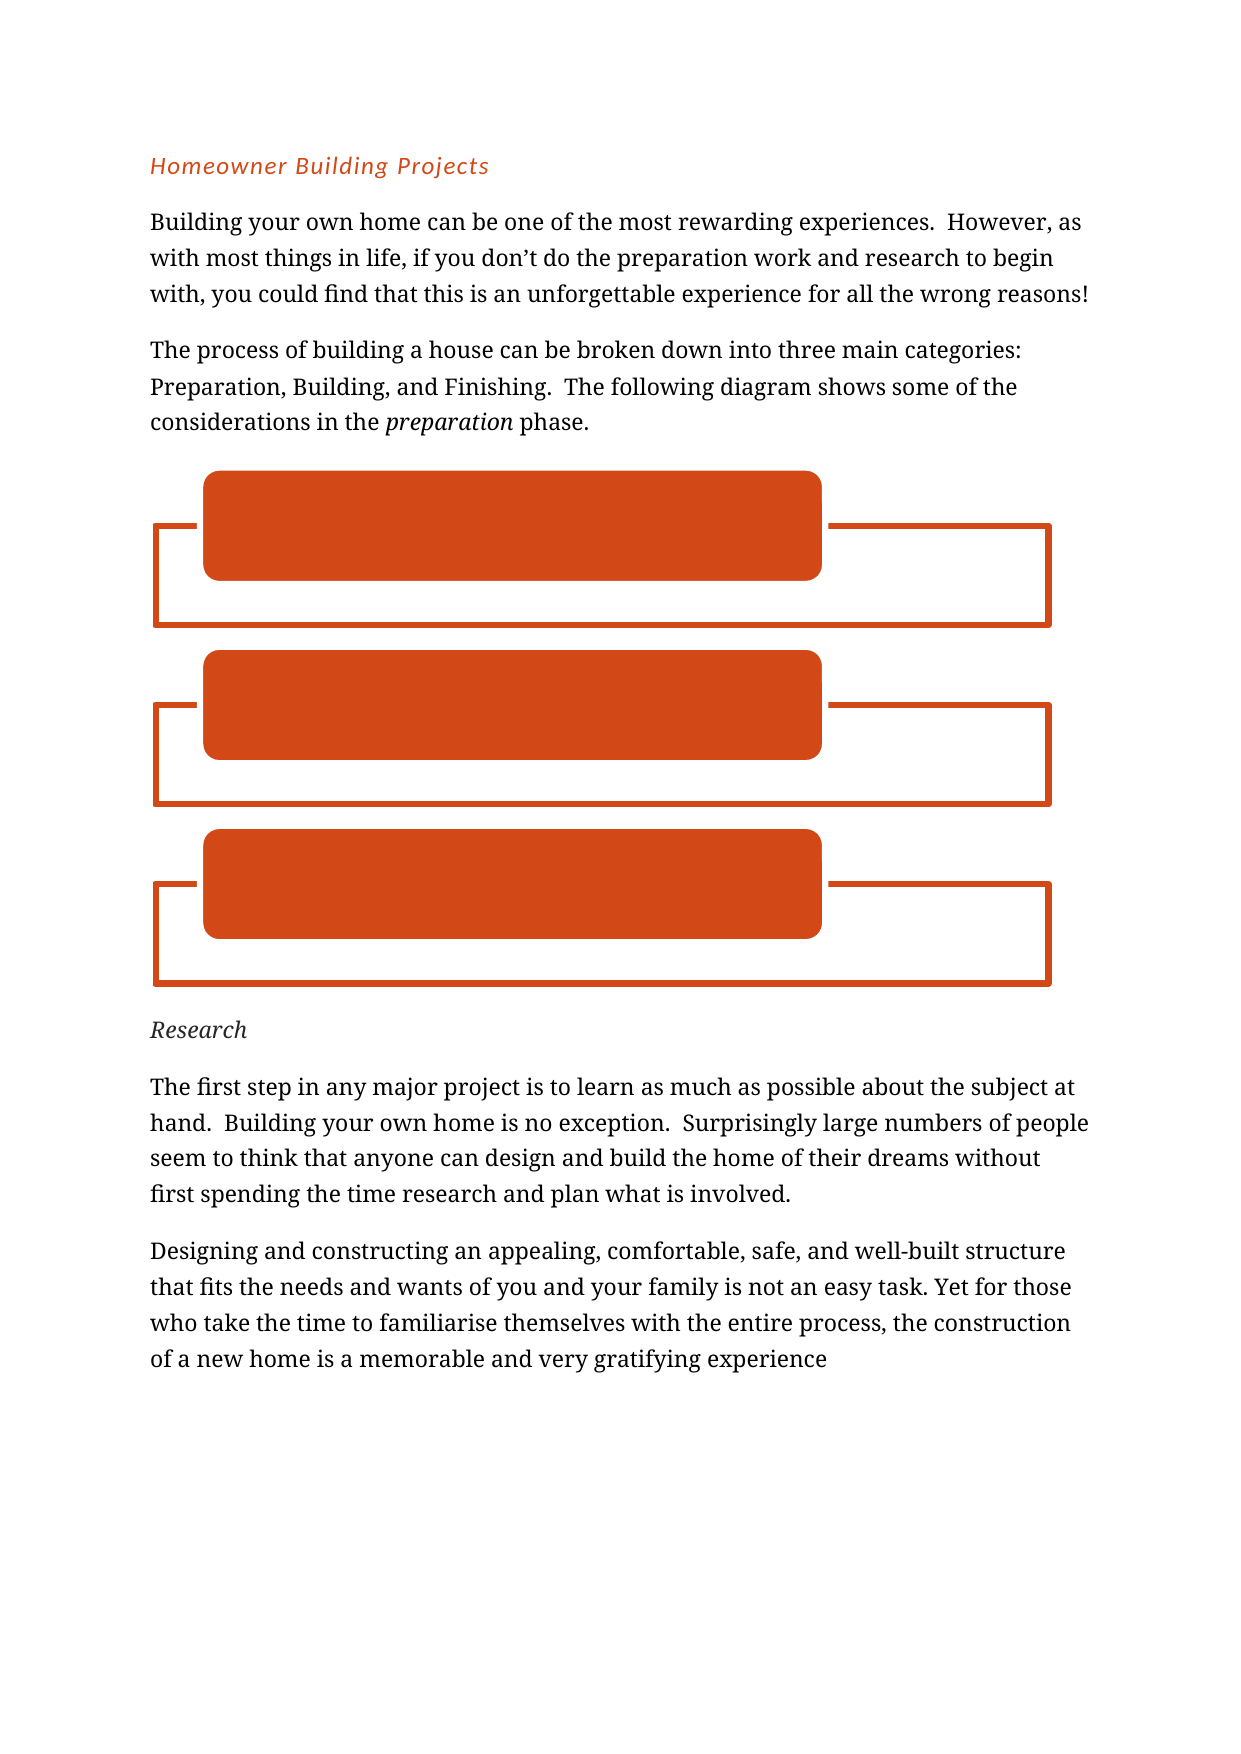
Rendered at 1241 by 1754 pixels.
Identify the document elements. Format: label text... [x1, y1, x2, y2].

subtitle Homeowner Building Projects [150, 150, 1090, 181]
text The first step in any major project is to learn as much as possible about the subject at hand. Building your own home is no exception. Surprisingly large numbers of people seem to think that anyone can design and build the home of their dreams without first spending the time research and plan what is involved. [150, 1071, 1090, 1209]
text Research [150, 1014, 1090, 1045]
text Building your own home can be one of the most rewarding experiences. However, as with most things in life, if you don’t do the preparation work and research to begin with, you could find that this is an unforgettable experience for all the wrong reasons! [150, 206, 1090, 309]
text Designing and constructing an appealing, comfortable, safe, and well-built structure that fits the needs and wants of you and your family is not an easy task. Yet for those who take the time to familiarise themselves with the entire process, the construction of a new home is a memorable and very gratifying experience [150, 1235, 1090, 1374]
text The process of building a house can be broken down into three main categories: Preparation, Building, and Finishing. The following diagram shows some of the considerations in the preparation phase. [150, 334, 1090, 438]
